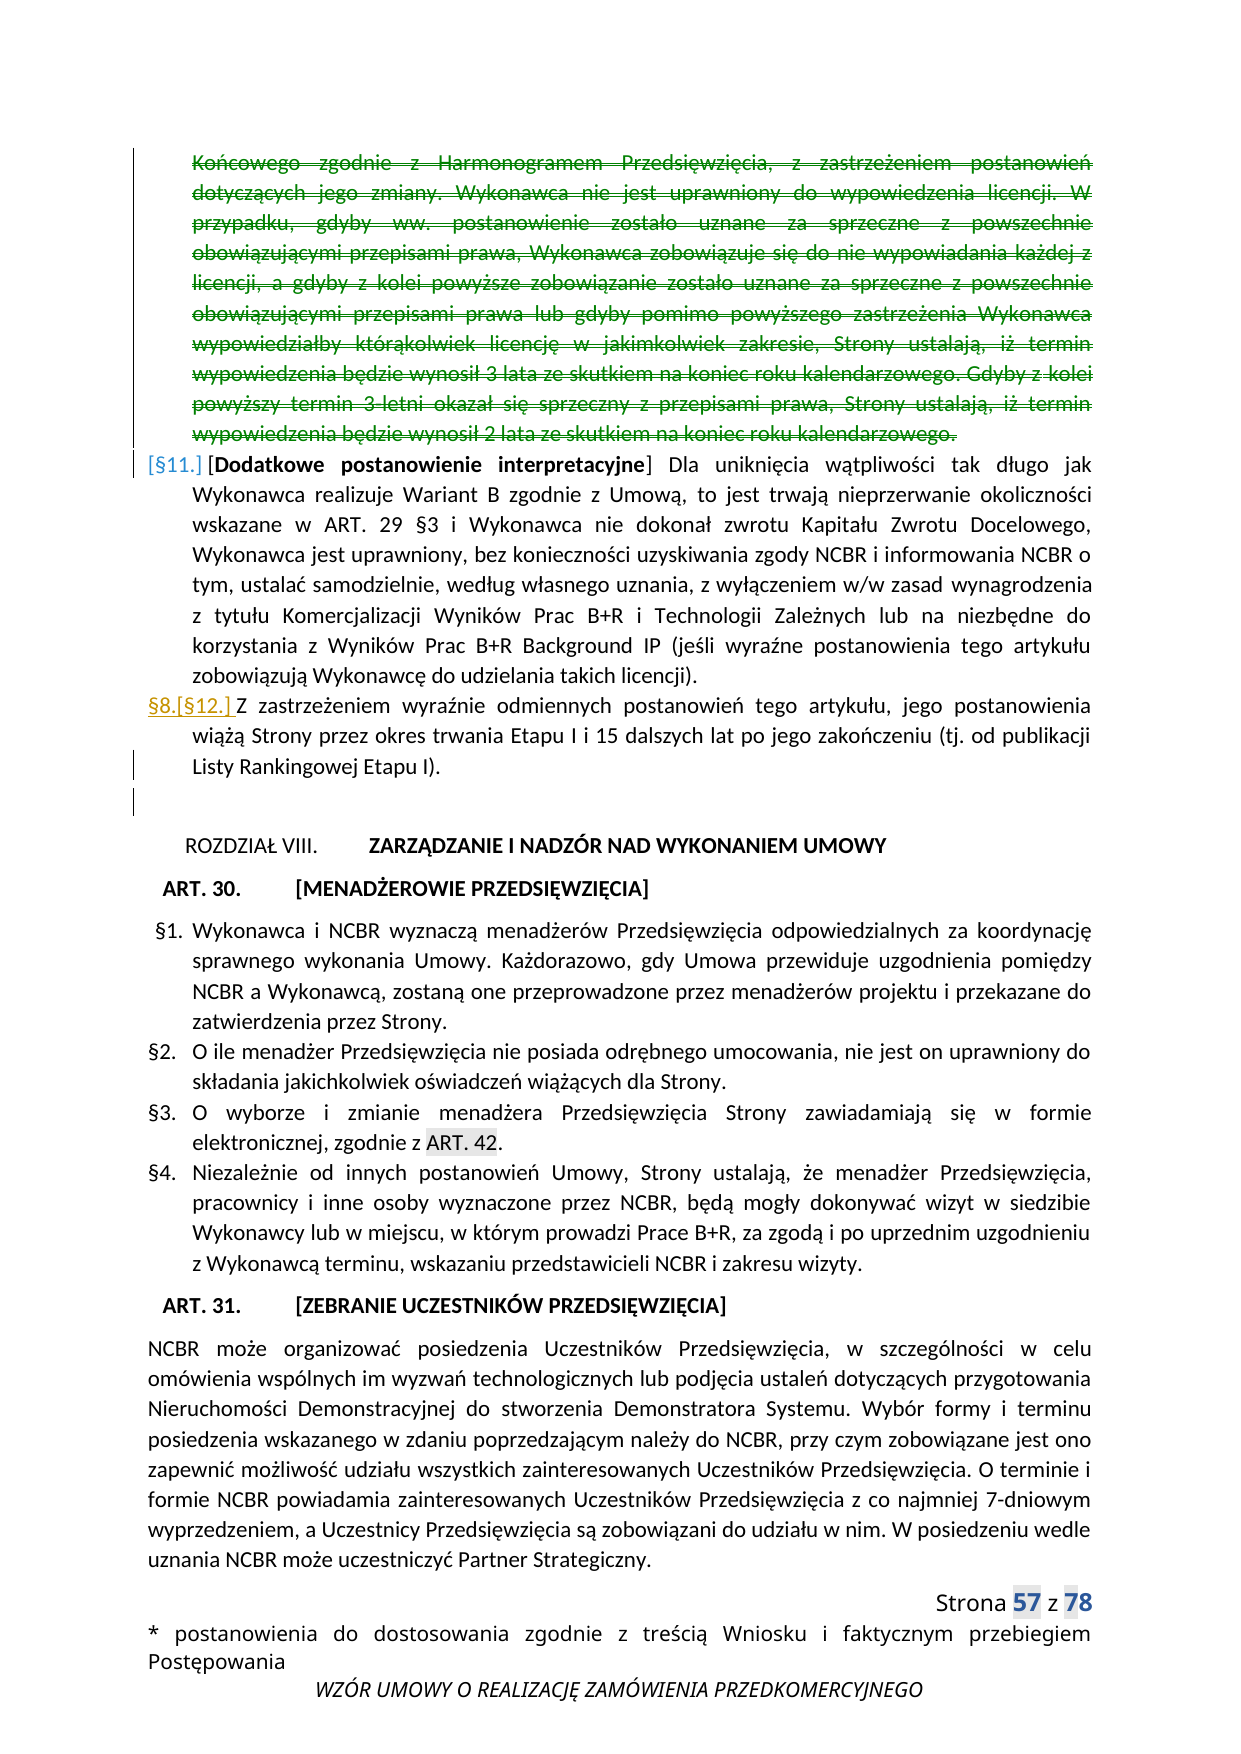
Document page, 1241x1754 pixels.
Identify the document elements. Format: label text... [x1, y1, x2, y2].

list O wyborze i zmianie menadżera Przedsięwzięcia Strony zawiadamiają się w formie elektronicznej, zgodnie z ART. 42. [148, 1098, 1093, 1156]
list Z zastrzeżeniem wyraźnie odmiennych postanowień tego artykułu, jego postanowienia wiążą Strony przez okres trwania Etapu I i 15 dalszych lat po jego zakończeniu (tj. od publikacji Listy Rankingowej Etapu I). [148, 691, 1093, 780]
subtitle ZARZĄDZANIE I NADZÓR NAD WYKONANIEM UMOWY [185, 831, 1093, 859]
subtitle [ZEBRANIE UCZESTNIKÓW PRZEDSIĘWZIĘCIA] [148, 1291, 1093, 1319]
list Niezależnie od innych postanowień Umowy, Strony ustalają, że menadżer Przedsięwzięcia, pracownicy i inne osoby wyznaczone przez NCBR, będą mogły dokonywać wizyt w siedzibie Wykonawcy lub w miejscu, w którym prowadzi Prace B+R, za zgodą i po uprzednim uzgodnieniu z Wykonawcą terminu, wskazaniu przedstawicieli NCBR i zakresu wizyty. [148, 1158, 1093, 1277]
list Wykonawca i NCBR wyznaczą menadżerów Przedsięwzięcia odpowiedzialnych za koordynację sprawnego wykonania Umowy. Każdorazowo, gdy Umowa przewiduje uzgodnienia pomiędzy NCBR a Wykonawcą, zostaną one przeprowadzone przez menadżerów projektu i przekazane do zatwierdzenia przez Strony. [154, 916, 1093, 1035]
text NCBR może organizować posiedzenia Uczestników Przedsięwzięcia, w szczególności w celu omówienia wspólnych im wyzwań technologicznych lub podjęcia ustaleń dotyczących przygotowania Nieruchomości Demonstracyjnej do stworzenia Demonstratora Systemu. Wybór formy i terminu posiedzenia wskazanego w zdaniu poprzedzającym należy do NCBR, przy czym zobowiązane jest ono zapewnić możliwość udziału wszystkich zainteresowanych Uczestników Przedsięwzięcia. O terminie i formie NCBR powiadamia zainteresowanych Uczestników Przedsięwzięcia z co najmniej 7-dniowym wyprzedzeniem, a Uczestnicy Przedsięwzięcia są zobowiązani do udziału w nim. W posiedzeniu wedle uznania NCBR może uczestniczyć Partner Strategiczny. [148, 1334, 1093, 1573]
subtitle [MENADŻEROWIE PRZEDSIĘWZIĘCIA] [148, 874, 1093, 902]
list [Dodatkowe postanowienie interpretacyjne] Dla uniknięcia wątpliwości tak długo jak Wykonawca realizuje Wariant B zgodnie z Umową, to jest trwają nieprzerwanie okoliczności wskazane w ART. 29 §3 i Wykonawca nie dokonał zwrotu Kapitału Zwrotu Docelowego, Wykonawca jest uprawniony, bez konieczności uzyskiwania zgody NCBR i informowania NCBR o tym, ustalać samodzielnie, według własnego uznania, z wyłączeniem w/w zasad wynagrodzenia z tytułu Komercjalizacji Wyników Prac B+R i Technologii Zależnych lub na niezbędne do korzystania z Wyników Prac B+R Background IP (jeśli wyraźne postanowienia tego artykułu zobowiązują Wykonawcę do udzielania takich licencji). [148, 450, 1093, 689]
list O ile menadżer Przedsięwzięcia nie posiada odrębnego umocowania, nie jest on uprawniony do składania jakichkolwiek oświadczeń wiążących dla Strony. [148, 1037, 1093, 1095]
